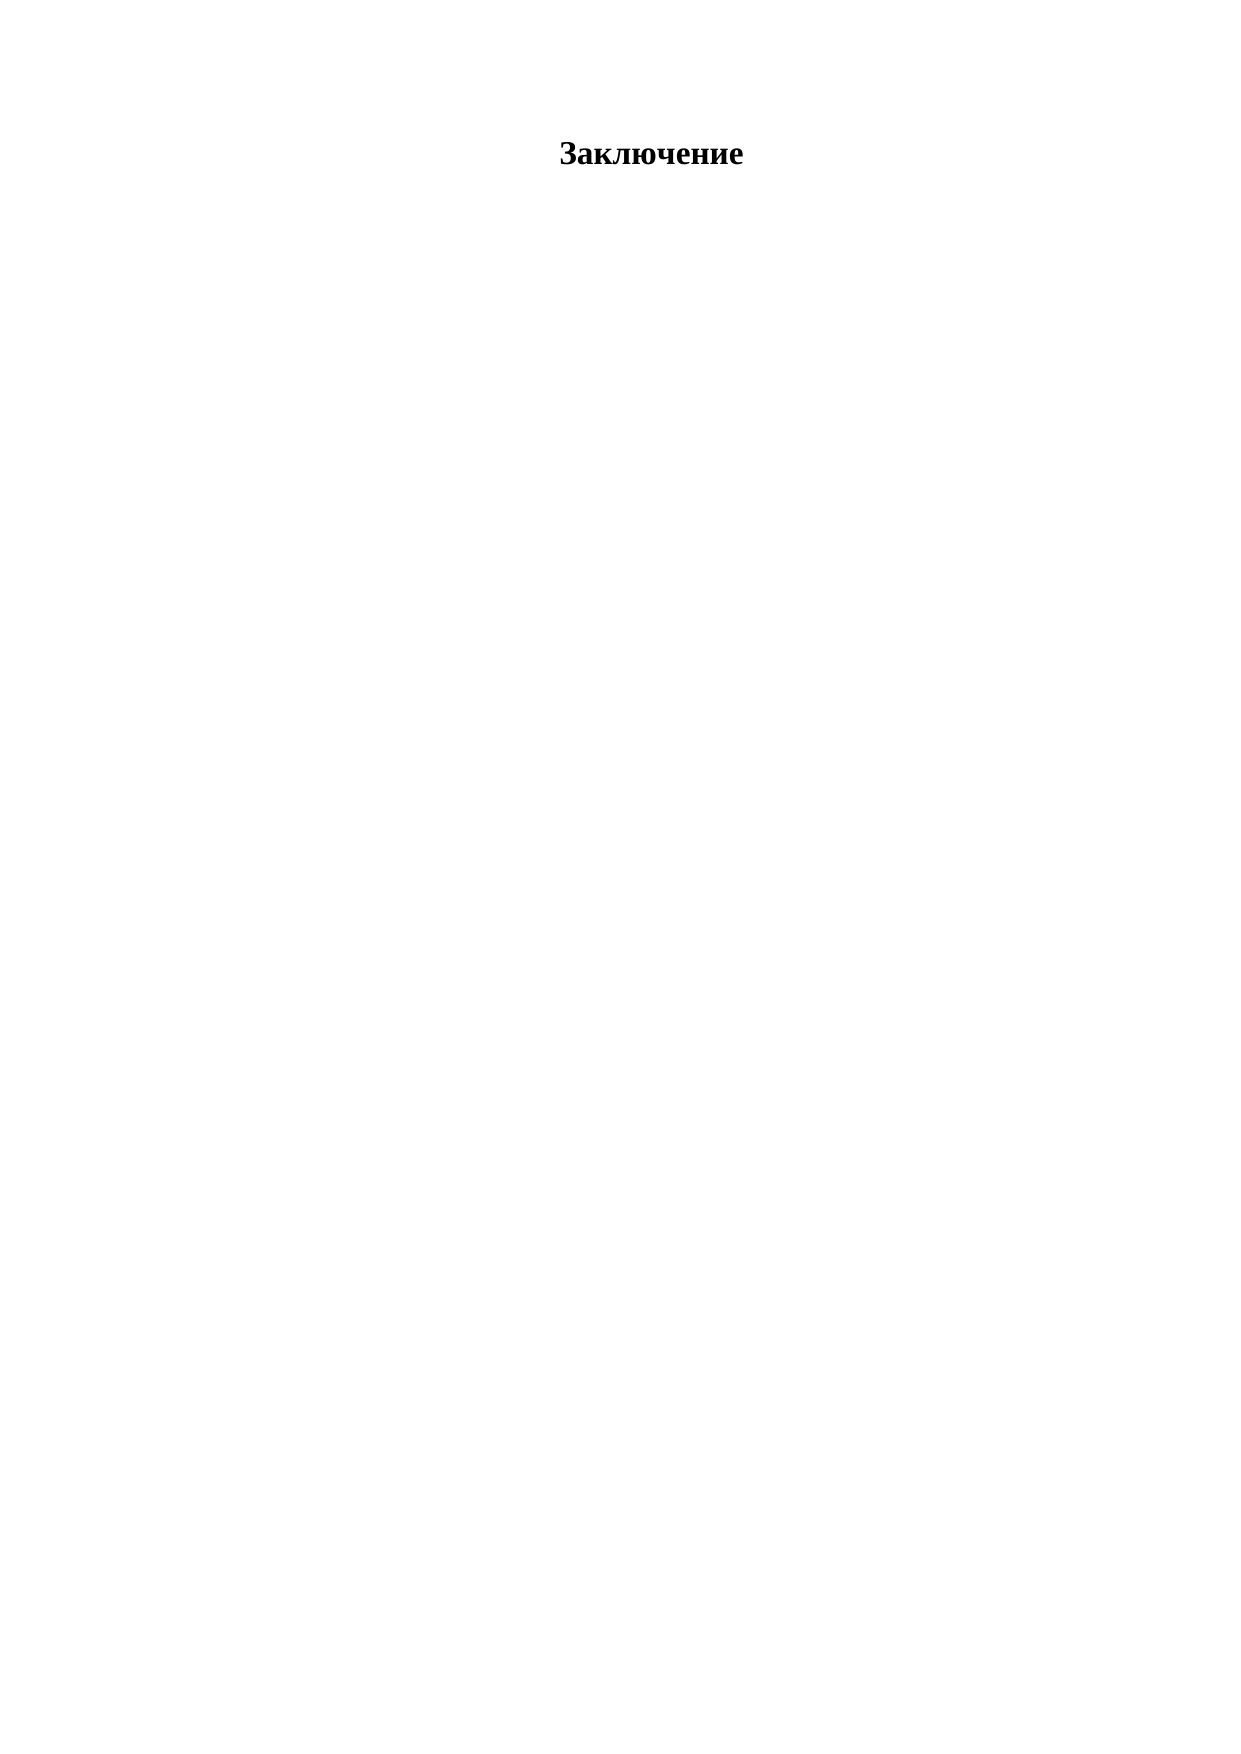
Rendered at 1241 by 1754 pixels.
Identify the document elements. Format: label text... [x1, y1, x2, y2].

subtitle Заключение [167, 133, 1136, 172]
